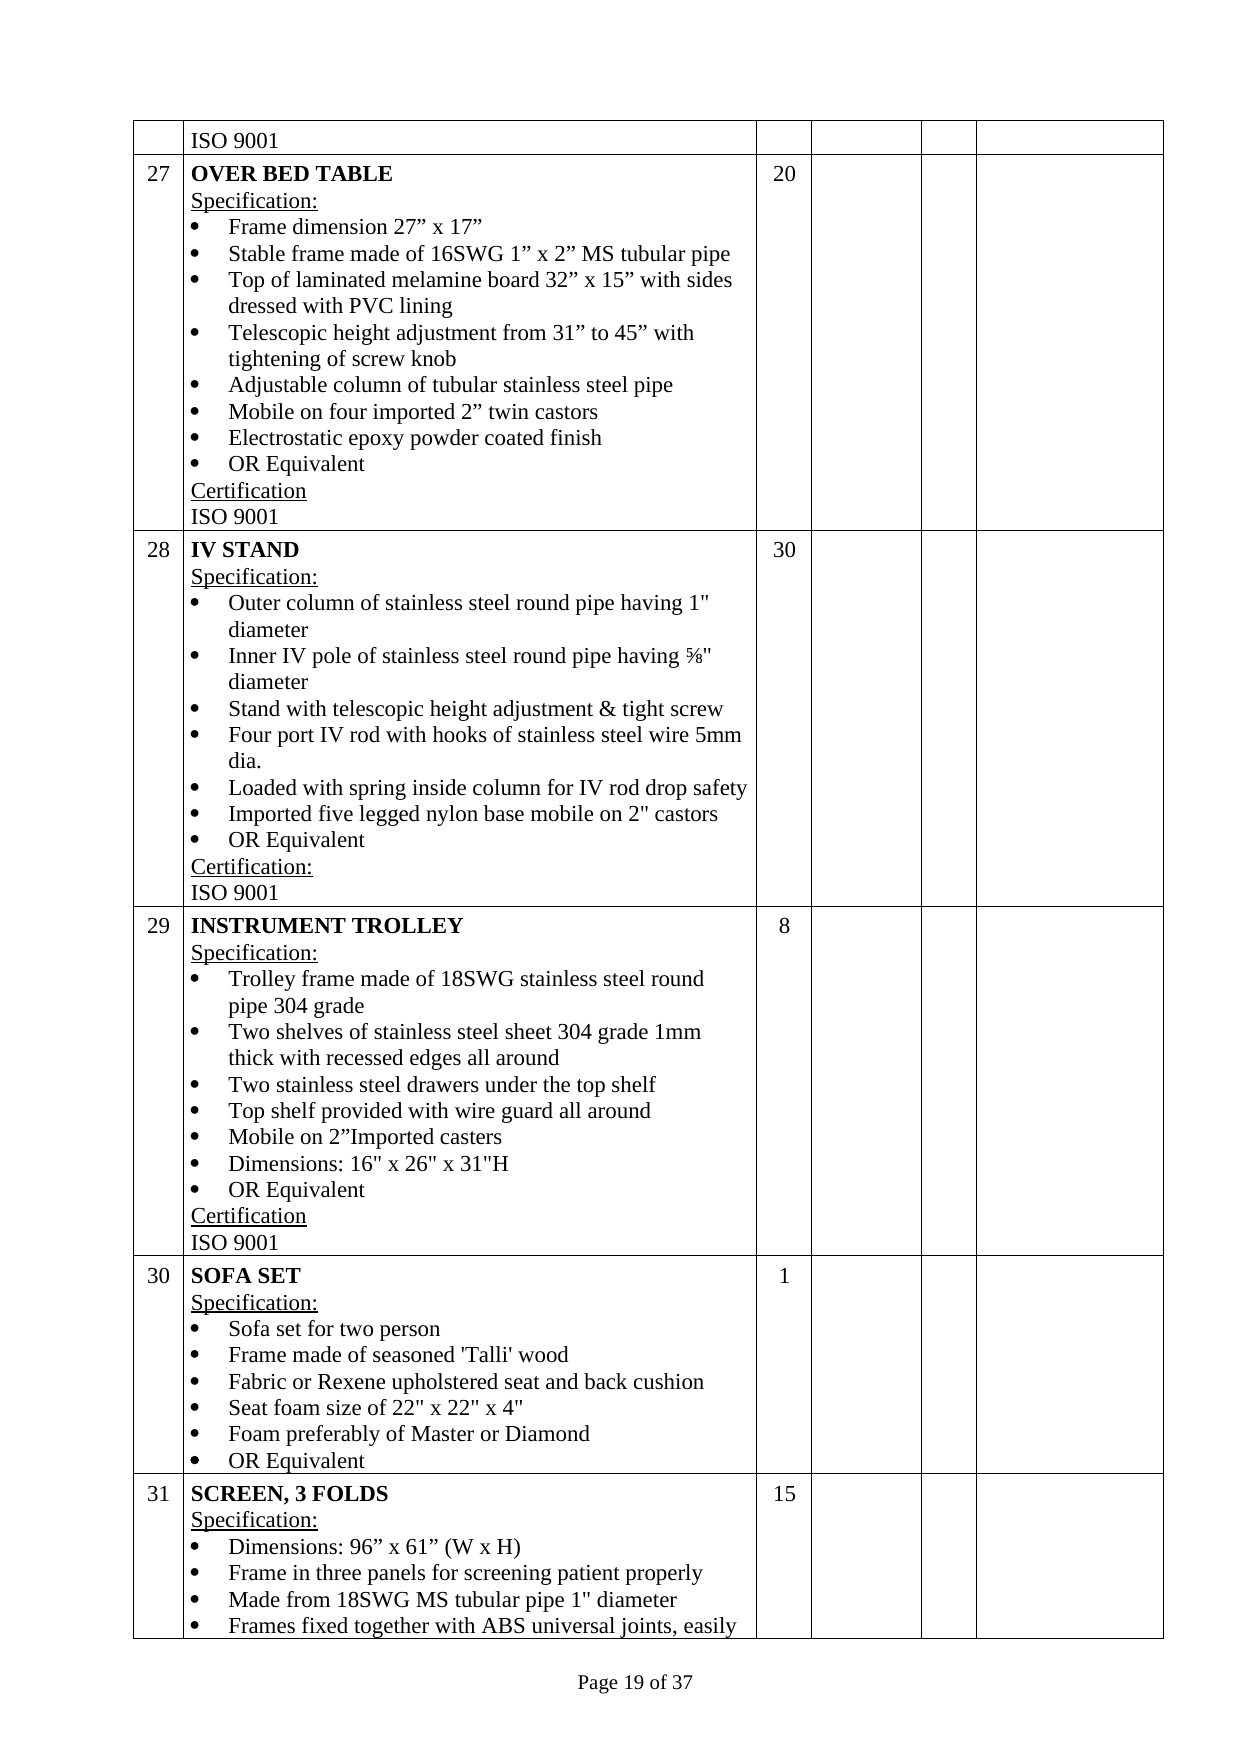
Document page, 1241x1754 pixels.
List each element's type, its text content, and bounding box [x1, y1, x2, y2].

table_cell [922, 907, 976, 1255]
table_cell 29 [134, 907, 183, 1255]
table_cell 8 [757, 907, 811, 1255]
table_cell 1 [757, 1256, 811, 1473]
table_cell [812, 1474, 921, 1638]
table_cell [977, 531, 1163, 906]
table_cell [184, 121, 756, 153]
table_cell 15 [757, 1474, 811, 1638]
table_cell 26 [134, 121, 183, 153]
table_cell [977, 155, 1163, 529]
table_cell [977, 121, 1163, 153]
table_cell 30 [757, 531, 811, 906]
table_cell [922, 121, 976, 153]
table_cell SOFA SET Specification: Sofa set for two person Frame made of seasoned 'Talli' wood Fabric or Rexene upholstered seat and back cushion Seat foam size of 22" x 22" x 4" Foam preferably of Master or Diamond OR Equivalent [184, 1256, 756, 1473]
table_cell [922, 155, 976, 529]
table_cell 28 [134, 531, 183, 906]
table_cell 40 [757, 121, 811, 153]
table_cell 31 [134, 1474, 183, 1638]
table_cell 30 [134, 1256, 183, 1473]
table_cell [977, 907, 1163, 1255]
table_cell OVER BED TABLE Specification: Frame dimension 27” x 17” Stable frame made of 16SWG 1” x 2” MS tubular pipe Top of laminated melamine board 32” x 15” with sides dressed with PVC lining Telescopic height adjustment from 31” to 45” with tightening of screw knob Adjustable column of tubular stainless steel pipe Mobile on four imported 2” twin castors Electrostatic epoxy powder coated finish OR Equivalent Certification ISO 9001 [184, 155, 756, 529]
table_cell [922, 531, 976, 906]
table_cell INSTRUMENT TROLLEY Specification: Trolley frame made of 18SWG stainless steel round pipe 304 grade Two shelves of stainless steel sheet 304 grade 1mm thick with recessed edges all around Two stainless steel drawers under the top shelf Top shelf provided with wire guard all around Mobile on 2”Imported casters Dimensions: 16" x 26" x 31"H OR Equivalent Certification ISO 9001 [184, 907, 756, 1255]
table_cell [812, 155, 921, 529]
table_cell [922, 1474, 976, 1638]
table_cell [184, 1474, 756, 1638]
table_cell [812, 121, 921, 153]
table_cell [922, 1256, 976, 1473]
table_cell [977, 1474, 1163, 1638]
table_cell 27 [134, 155, 183, 529]
table_cell 20 [757, 155, 811, 529]
table_cell [977, 1256, 1163, 1473]
table_cell [812, 1256, 921, 1473]
table_cell [812, 907, 921, 1255]
table_cell IV STAND Specification: Outer column of stainless steel round pipe having 1" diameter Inner IV pole of stainless steel round pipe having ⅝" diameter Stand with telescopic height adjustment & tight screw Four port IV rod with hooks of stainless steel wire 5mm dia. Loaded with spring inside column for IV rod drop safety Imported five legged nylon base mobile on 2" castors OR Equivalent Certification: ISO 9001 [184, 531, 756, 906]
table_cell [812, 531, 921, 906]
